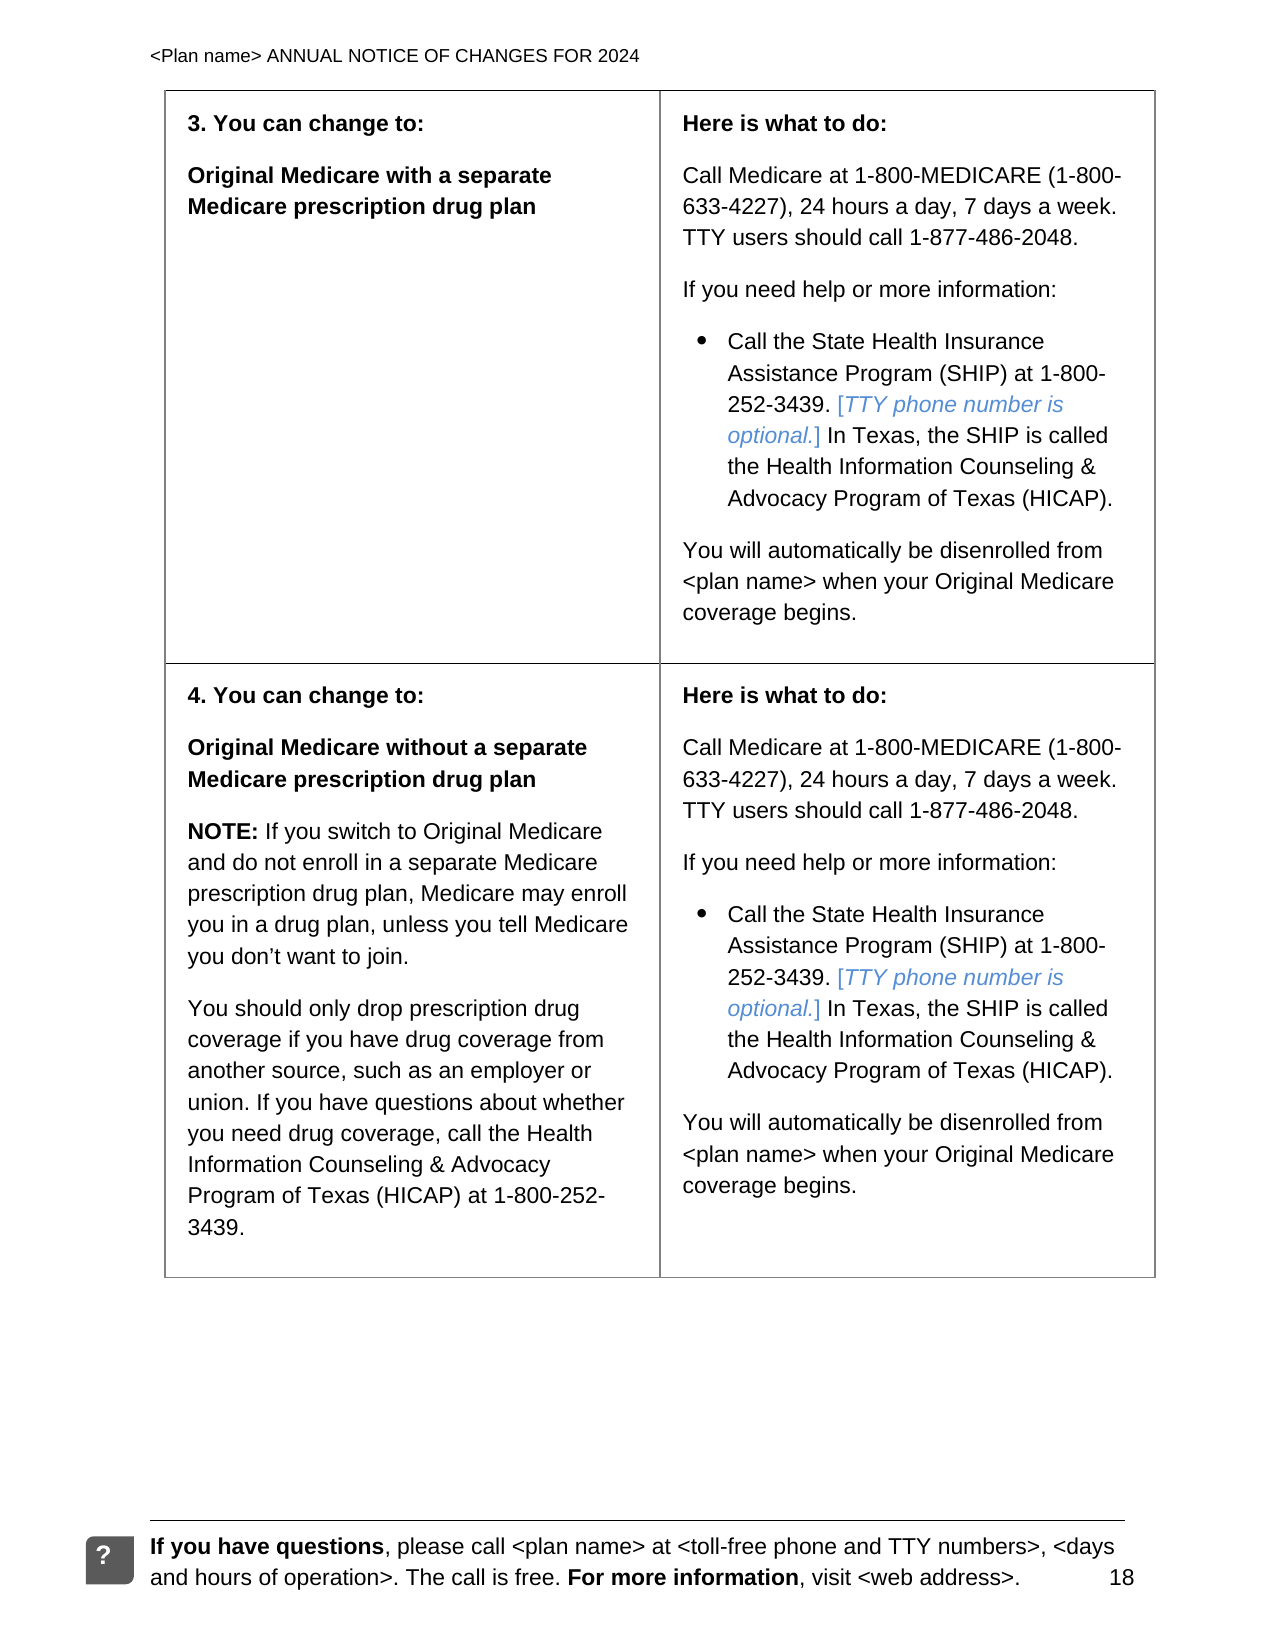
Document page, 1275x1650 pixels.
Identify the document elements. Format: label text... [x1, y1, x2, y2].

table_cell 4. You can change to: Original Medicare without a separate Medicare prescription drug plan NOTE: If you switch to Original Medicare and do not enroll in a separate Medicare prescription drug plan, Medicare may enroll you in a drug plan, unless you tell Medicare you don’t want to join. You should only drop prescription drug coverage if you have drug coverage from another source, such as an employer or union. If you have questions about whether you need drug coverage, call the Health Information Counseling & Advocacy Program of Texas (HICAP) at 1-800-252-3439. [166, 664, 659, 1277]
table_cell Here is what to do: Call Medicare at 1-800-MEDICARE (1-800-633-4227), 24 hours a day, 7 days a week. TTY users should call 1-877-486-2048. If you need help or more information: Call the State Health Insurance Assistance Program (SHIP) at 1-800-252-3439. [TTY phone number is optional.] In Texas, the SHIP is called the Health Information Counseling & Advocacy Program of Texas (HICAP). You will automatically be disenrolled from <plan name> when your Original Medicare coverage begins. [661, 91, 1154, 663]
table_cell 3. You can change to: Original Medicare with a separate Medicare prescription drug plan [166, 91, 659, 663]
table_cell Here is what to do: Call Medicare at 1-800-MEDICARE (1-800-633-4227), 24 hours a day, 7 days a week. TTY users should call 1-877-486-2048. If you need help or more information: Call the State Health Insurance Assistance Program (SHIP) at 1-800-252-3439. [TTY phone number is optional.] In Texas, the SHIP is called the Health Information Counseling & Advocacy Program of Texas (HICAP). You will automatically be disenrolled from <plan name> when your Original Medicare coverage begins. [661, 664, 1154, 1277]
